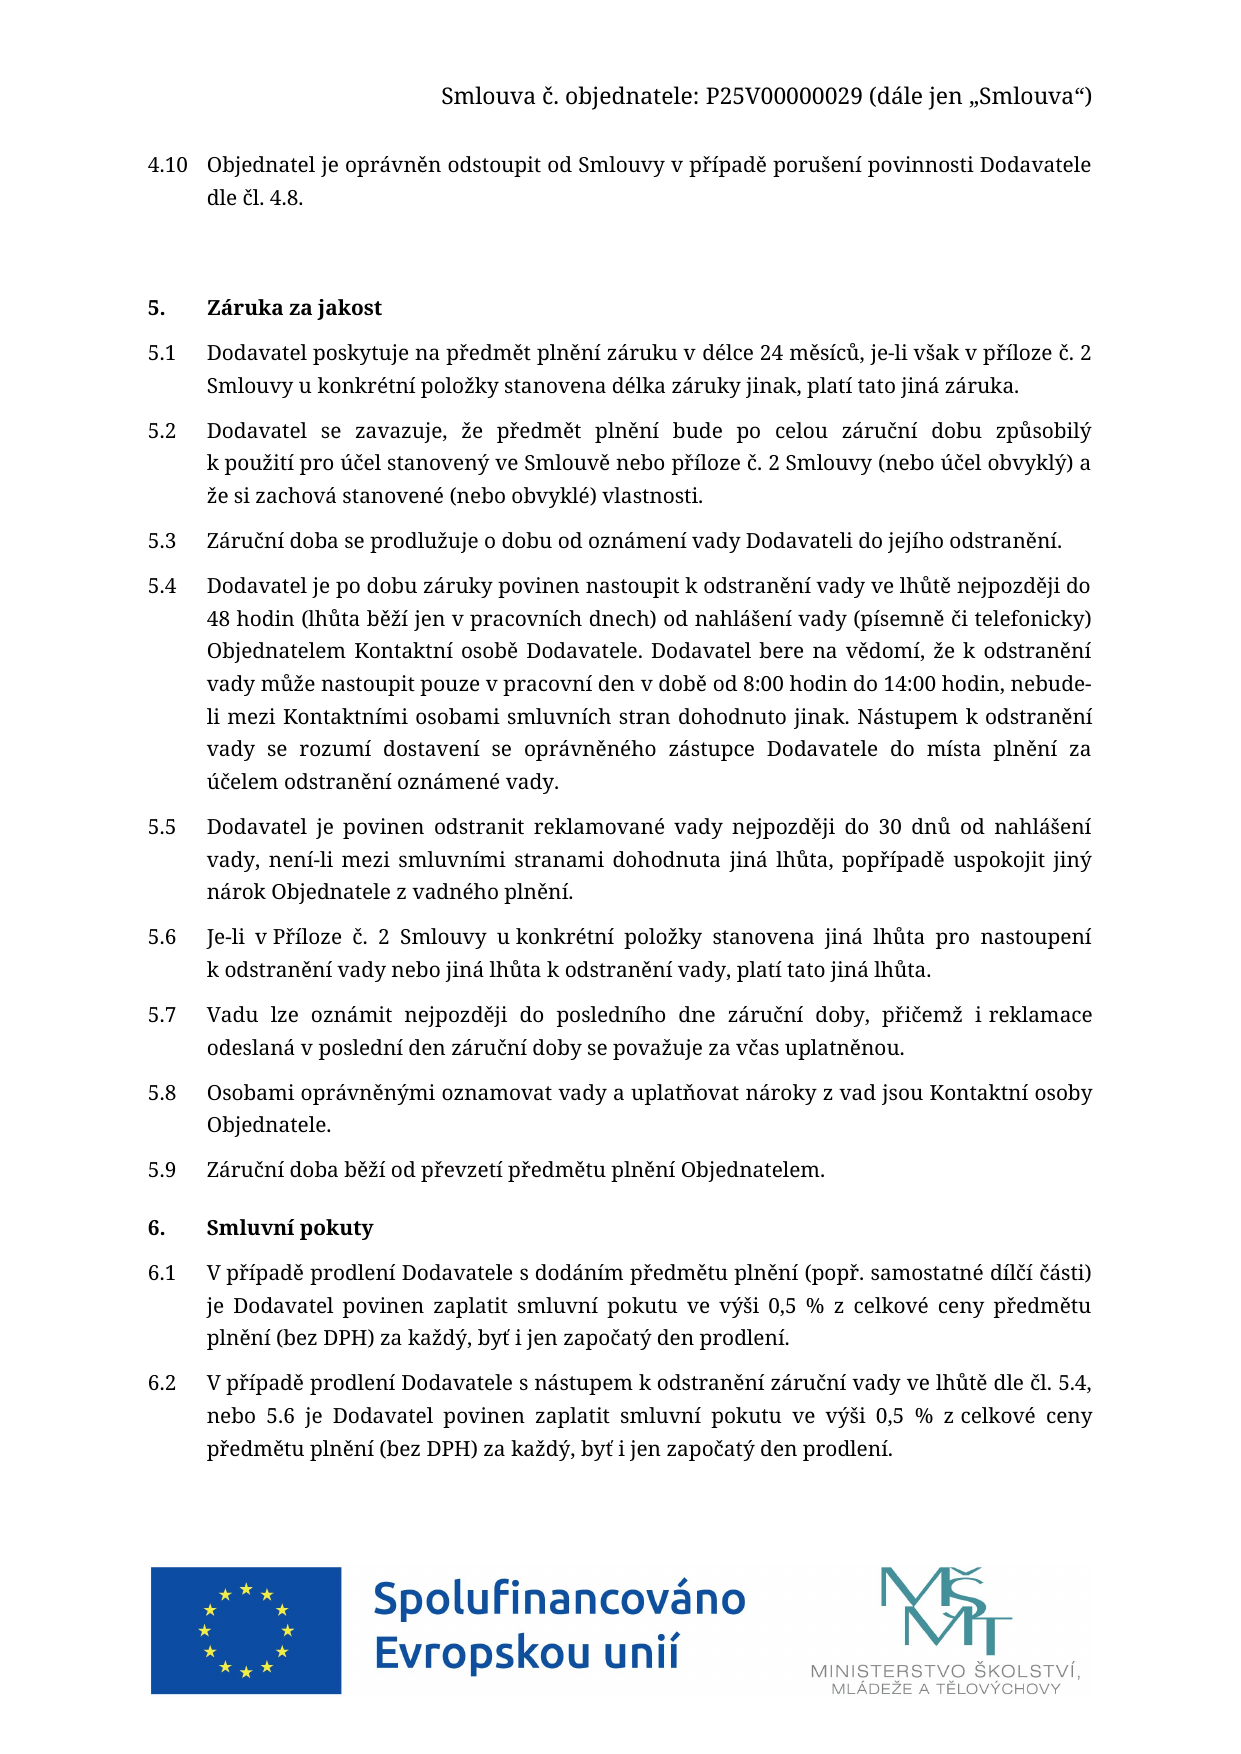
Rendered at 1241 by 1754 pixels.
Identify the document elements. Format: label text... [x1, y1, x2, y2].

list Smluvní pokuty [148, 1213, 1093, 1242]
picture [147, 1563, 1093, 1698]
list V případě prodlení Dodavatele s dodáním předmětu plnění (popř. samostatné dílčí části) je Dodavatel povinen zaplatit smluvní pokutu ve výši 0,5 % z celkové ceny předmětu plnění (bez DPH) za každý, byť i jen započatý den prodlení. [148, 1258, 1093, 1352]
list Vadu lze oznámit nejpozději do posledního dne záruční doby, přičemž i reklamace odeslaná v poslední den záruční doby se považuje za včas uplatněnou. [148, 1000, 1093, 1061]
list Dodavatel se zavazuje, že předmět plnění bude po celou záruční dobu způsobilý k použití pro účel stanovený ve Smlouvě nebo příloze č. 2 Smlouvy (nebo účel obvyklý) a že si zachová stanovené (nebo obvyklé) vlastnosti. [148, 416, 1093, 509]
list Osobami oprávněnými oznamovat vady a uplatňovat nároky z vad jsou Kontaktní osoby Objednatele. [148, 1078, 1093, 1139]
list Dodavatel je po dobu záruky povinen nastoupit k odstranění vady ve lhůtě nejpozději do 48 hodin (lhůta běží jen v pracovních dnech) od nahlášení vady (písemně či telefonicky) Objednatelem Kontaktní osobě Dodavatele. Dodavatel bere na vědomí, že k odstranění vady může nastoupit pouze v pracovní den v době od 8:00 hodin do 14:00 hodin, nebude-li mezi Kontaktními osobami smluvních stran dohodnuto jinak. Nástupem k odstranění vady se rozumí dostavení se oprávněného zástupce Dodavatele do místa plnění za účelem odstranění oznámené vady. [148, 571, 1093, 795]
list V případě prodlení Dodavatele s nástupem k odstranění záruční vady ve lhůtě dle čl. 5.4, nebo 5.6 je Dodavatel povinen zaplatit smluvní pokutu ve výši 0,5 % z celkové ceny předmětu plnění (bez DPH) za každý, byť i jen započatý den prodlení. [148, 1368, 1093, 1462]
list Záruka za jakost [148, 293, 1093, 322]
list Záruční doba běží od převzetí předmětu plnění Objednatelem. [148, 1156, 1093, 1184]
list Dodavatel je povinen odstranit reklamované vady nejpozději do 30 dnů od nahlášení vady, není-li mezi smluvními stranami dohodnuta jiná lhůta, popřípadě uspokojit jiný nárok Objednatele z vadného plnění. [148, 812, 1093, 906]
list Je-li v Příloze č. 2 Smlouvy u konkrétní položky stanovena jiná lhůta pro nastoupení k odstranění vady nebo jiná lhůta k odstranění vady, platí tato jiná lhůta. [148, 922, 1093, 983]
list Dodavatel poskytuje na předmět plnění záruku v délce 24 měsíců, je-li však v příloze č. 2 Smlouvy u konkrétní položky stanovena délka záruky jinak, platí tato jiná záruka. [148, 338, 1093, 399]
list Objednatel je oprávněn odstoupit od Smlouvy v případě porušení povinnosti Dodavatele dle čl. 4.8. [148, 150, 1093, 211]
list Záruční doba se prodlužuje o dobu od oznámení vady Dodavateli do jejího odstranění. [148, 526, 1093, 555]
